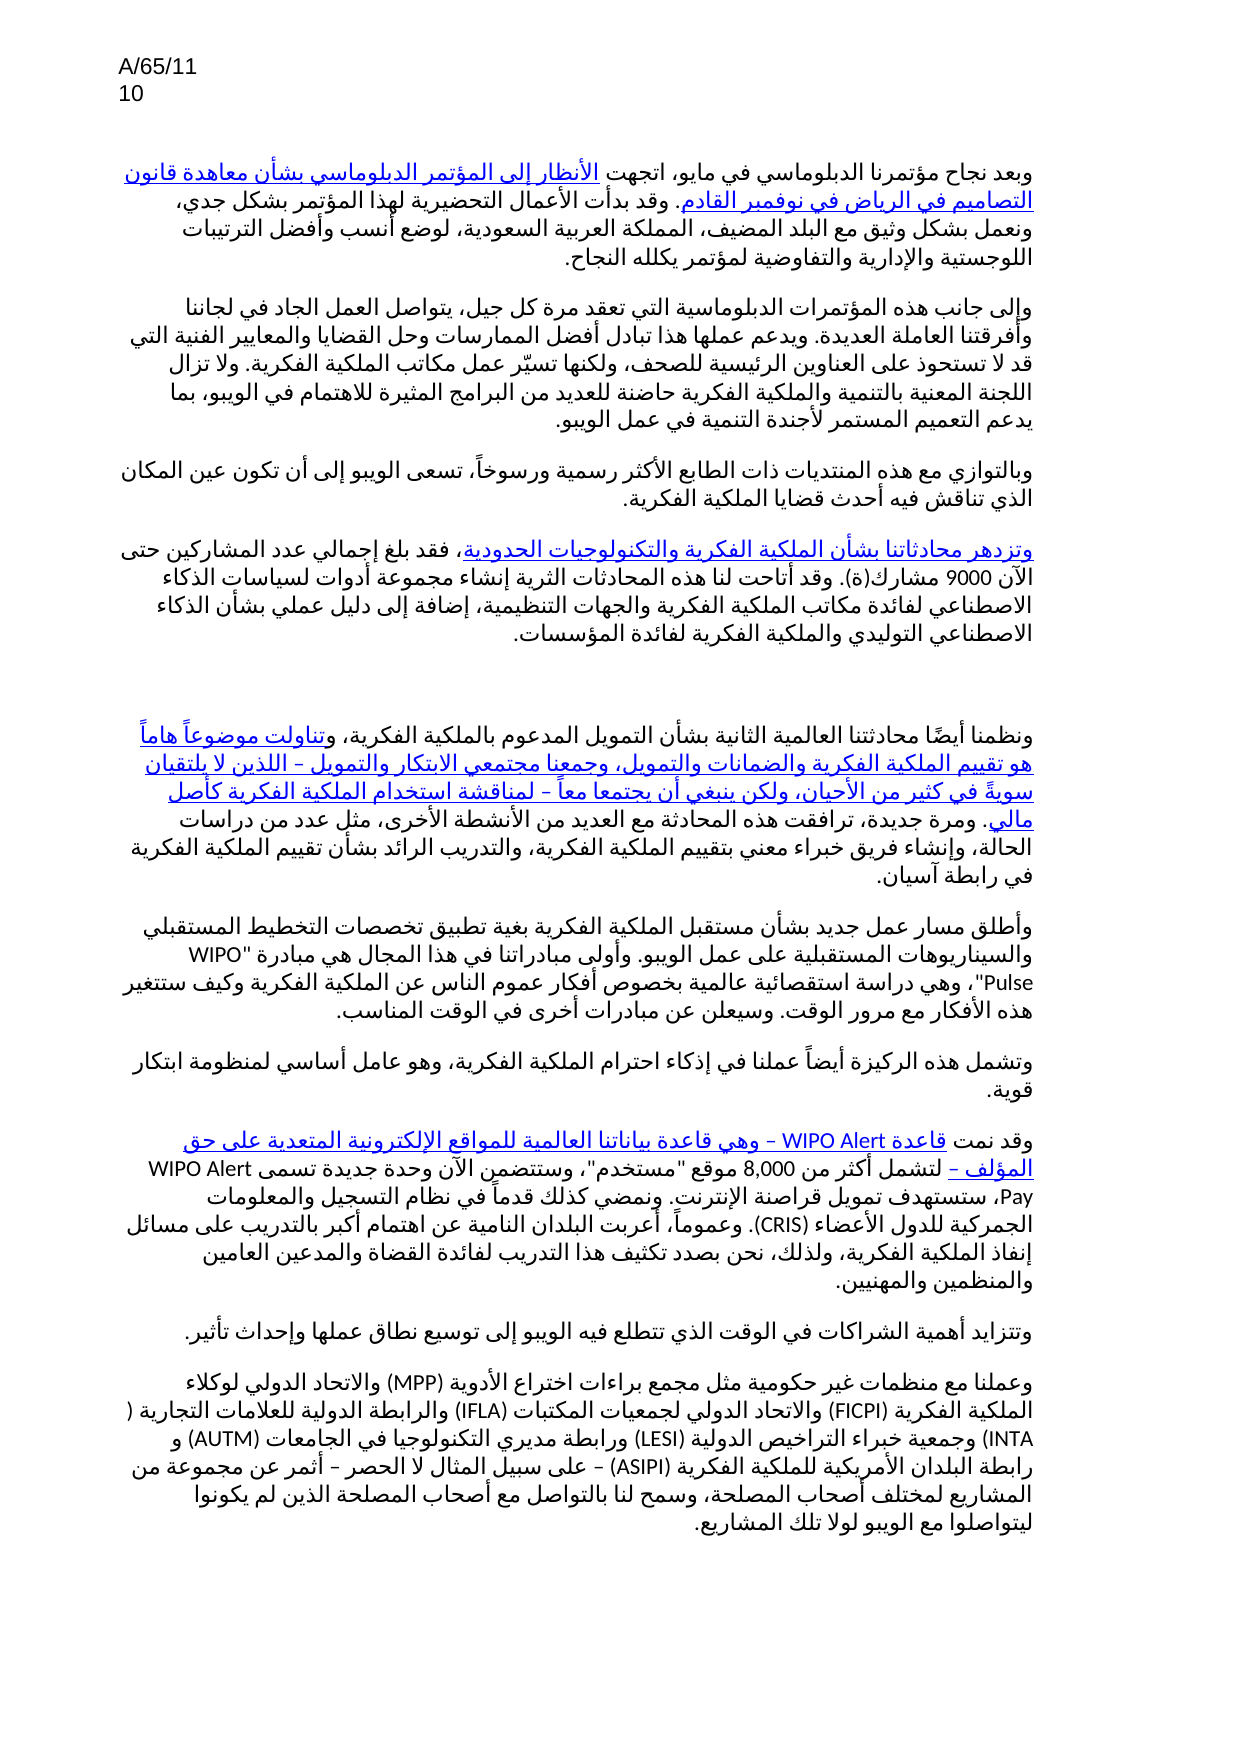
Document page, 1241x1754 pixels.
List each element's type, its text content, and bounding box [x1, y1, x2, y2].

text وبالتوازي مع هذه المنتديات ذات الطابع الأكثر رسمية ورسوخاً، تسعى الويبو إلى أن تكون عين المكان الذي تناقش فيه أحدث قضايا الملكية الفكرية. [118, 457, 1033, 513]
text وتتزايد أهمية الشراكات في الوقت الذي تتطلع فيه الويبو إلى توسيع نطاق عملها وإحداث تأثير. [118, 1317, 1033, 1346]
text وعملنا مع منظمات غير حكومية مثل مجمع براءات اختراع الأدوية (MPP) والاتحاد الدولي لوكلاء الملكية الفكرية (FICPI) والاتحاد الدولي لجمعيات المكتبات (IFLA) والرابطة الدولية للعلامات التجارية (INTA) وجمعية خبراء التراخيص الدولية (LESI) ورابطة مديري التكنولوجيا في الجامعات (AUTM) و رابطة البلدان الأمريكية للملكية الفكرية (ASIPI) – على سبيل المثال لا الحصر – أثمر عن مجموعة من المشاريع لمختلف أصحاب المصلحة، وسمح لنا بالتواصل مع أصحاب المصلحة الذين لم يكونوا ليتواصلوا مع الويبو لولا تلك المشاريع. [118, 1368, 1033, 1537]
text وتزدهر محادثاتنا بشأن الملكية الفكرية والتكنولوجيات الحدودية، فقد بلغ إجمالي عدد المشاركين حتى الآن 9000 مشارك(ة). وقد أتاحت لنا هذه المحادثات الثرية إنشاء مجموعة أدوات لسياسات الذكاء الاصطناعي لفائدة مكاتب الملكية الفكرية والجهات التنظيمية، إضافة إلى دليل عملي بشأن الذكاء الاصطناعي التوليدي والملكية الفكرية لفائدة المؤسسات. [118, 536, 1033, 648]
text وتشمل هذه الركيزة أيضاً عملنا في إذكاء احترام الملكية الفكرية، وهو عامل أساسي لمنظومة ابتكار قوية. [118, 1047, 1033, 1103]
text وبعد نجاح مؤتمرنا الدبلوماسي في مايو، اتجهت الأنظار إلى المؤتمر الدبلوماسي بشأن معاهدة قانون التصاميم في الرياض في نوفمبر القادم. وقد بدأت الأعمال التحضيرية لهذا المؤتمر بشكل جدي، ونعمل بشكل وثيق مع البلد المضيف، المملكة العربية السعودية، لوضع أنسب وأفضل الترتيبات اللوجستية والإدارية والتفاوضية لمؤتمر يكلله النجاح. [118, 158, 1033, 271]
text وأطلق مسار عمل جديد بشأن مستقبل الملكية الفكرية بغية تطبيق تخصصات التخطيط المستقبلي والسيناريوهات المستقبلية على عمل الويبو. وأولى مبادراتنا في هذا المجال هي مبادرة "WIPO Pulse"، وهي دراسة استقصائية عالمية بخصوص أفكار عموم الناس عن الملكية الفكرية وكيف ستتغير هذه الأفكار مع مرور الوقت. وسيعلن عن مبادرات أخرى في الوقت المناسب. [118, 912, 1033, 1024]
text ونظمنا أيضًا محادثتنا العالمية الثانية بشأن التمويل المدعوم بالملكية الفكرية، وتناولت موضوعاً هاماً هو تقييم الملكية الفكرية والضمانات والتمويل، وجمعنا مجتمعي الابتكار والتمويل – اللذين لا يلتقيان سويةً في كثير من الأحيان، ولكن ينبغي أن يجتمعا معاً – لمناقشة استخدام الملكية الفكرية كأصل مالي. ومرة جديدة، ترافقت هذه المحادثة مع العديد من الأنشطة الأخرى، مثل عدد من دراسات الحالة، وإنشاء فريق خبراء معني بتقييم الملكية الفكرية، والتدريب الرائد بشأن تقييم الملكية الفكرية في رابطة آسيان. [118, 721, 1033, 889]
text وإلى جانب هذه المؤتمرات الدبلوماسية التي تعقد مرة كل جيل، يتواصل العمل الجاد في لجاننا وأفرقتنا العاملة العديدة. ويدعم عملها هذا تبادل أفضل الممارسات وحل القضايا والمعايير الفنية التي قد لا تستحوذ على العناوين الرئيسية للصحف، ولكنها تسيّر عمل مكاتب الملكية الفكرية. ولا تزال اللجنة المعنية بالتنمية والملكية الفكرية حاضنة للعديد من البرامج المثيرة للاهتمام في الويبو، بما يدعم التعميم المستمر لأجندة التنمية في عمل الويبو. [118, 293, 1033, 434]
text وقد نمت قاعدة WIPO Alert – وهي قاعدة بياناتنا العالمية للمواقع الإلكترونية المتعدية على حق المؤلف – لتشمل أكثر من 8,000 موقع "مستخدم"، وستتضمن الآن وحدة جديدة تسمى WIPO Alert Pay، ستستهدف تمويل قراصنة الإنترنت. ونمضي كذلك قدماً في نظام التسجيل والمعلومات الجمركية للدول الأعضاء (CRIS). وعموماً، أعربت البلدان النامية عن اهتمام أكبر بالتدريب على مسائل إنفاذ الملكية الفكرية، ولذلك، نحن بصدد تكثيف هذا التدريب لفائدة القضاة والمدعين العامين والمنظمين والمهنيين. [118, 1126, 1033, 1294]
